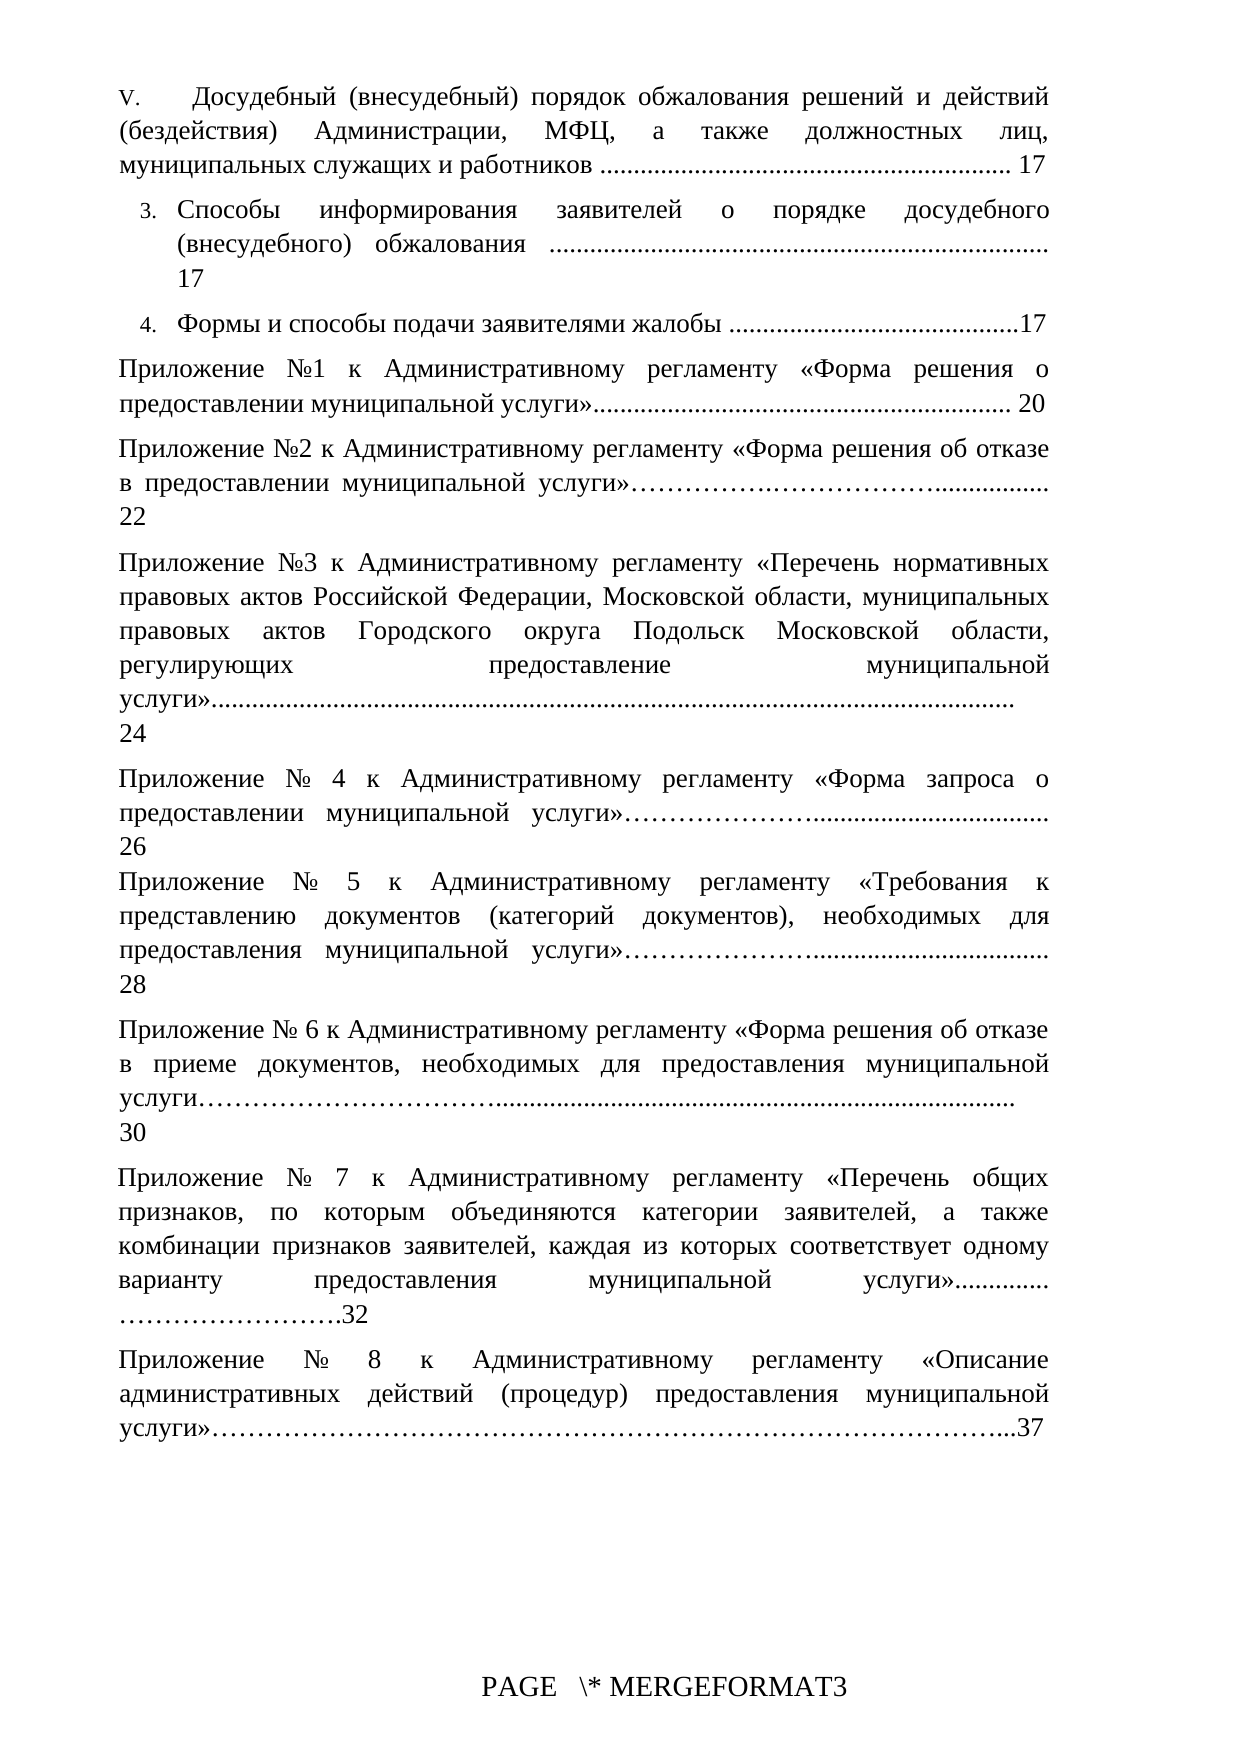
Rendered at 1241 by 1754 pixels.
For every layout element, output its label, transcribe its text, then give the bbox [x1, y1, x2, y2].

text Приложение № 5 к Административному регламенту «Требования к представлению документов (категорий документов), необходимых для предоставления муниципальной услуги»…………………................................... 28 [118, 865, 1050, 999]
list Формы и способы подачи заявителями жалобы ...........................................17 [139, 307, 1050, 338]
list Способы информирования заявителей о порядке досудебного (внесудебного) обжалования .......................................................................... 17 [139, 193, 1050, 293]
text Приложение № 8 к Административному регламенту «Описание административных действий (процедур) предоставления муниципальной услуги»……………………………………………………………………………...37 [118, 1343, 1050, 1443]
text Приложение № 7 к Административному регламенту «Перечень общих признаков, по которым объединяются категории заявителей, а также комбинации признаков заявителей, каждая из которых соответствует одному варианту предоставления муниципальной услуги».............. …………………….32 [117, 1161, 1050, 1329]
text Приложение № 4 к Административному регламенту «Форма запроса о предоставлении муниципальной услуги»…………………................................... 26 [118, 762, 1050, 862]
list Досудебный (внесудебный) порядок обжалования решений и действий (бездействия) Администрации, МФЦ, а также должностных лиц, муниципальных служащих и работников ............................................................. 17 [118, 80, 1050, 179]
text Приложение № 6 к Административному регламенту «Форма решения об отказе в приеме документов, необходимых для предоставления муниципальной услуги……………………………............................................................................. 30 [118, 1013, 1050, 1147]
text Приложение №1 к Административному регламенту «Форма решения о предоставлении муниципальной услуги».............................................................. 20 [118, 353, 1050, 418]
text Приложение №2 к Административному регламенту «Форма решения об отказе в предоставлении муниципальной услуги»…………….………………................. 22 [118, 432, 1050, 532]
text Приложение №3 к Административному регламенту «Перечень нормативных правовых актов Российской Федерации, Московской области, муниципальных правовых актов Городского округа Подольск Московской области, регулирующих предоставление муниципальной услуги»....................................................................................................................... 24 [118, 546, 1050, 748]
